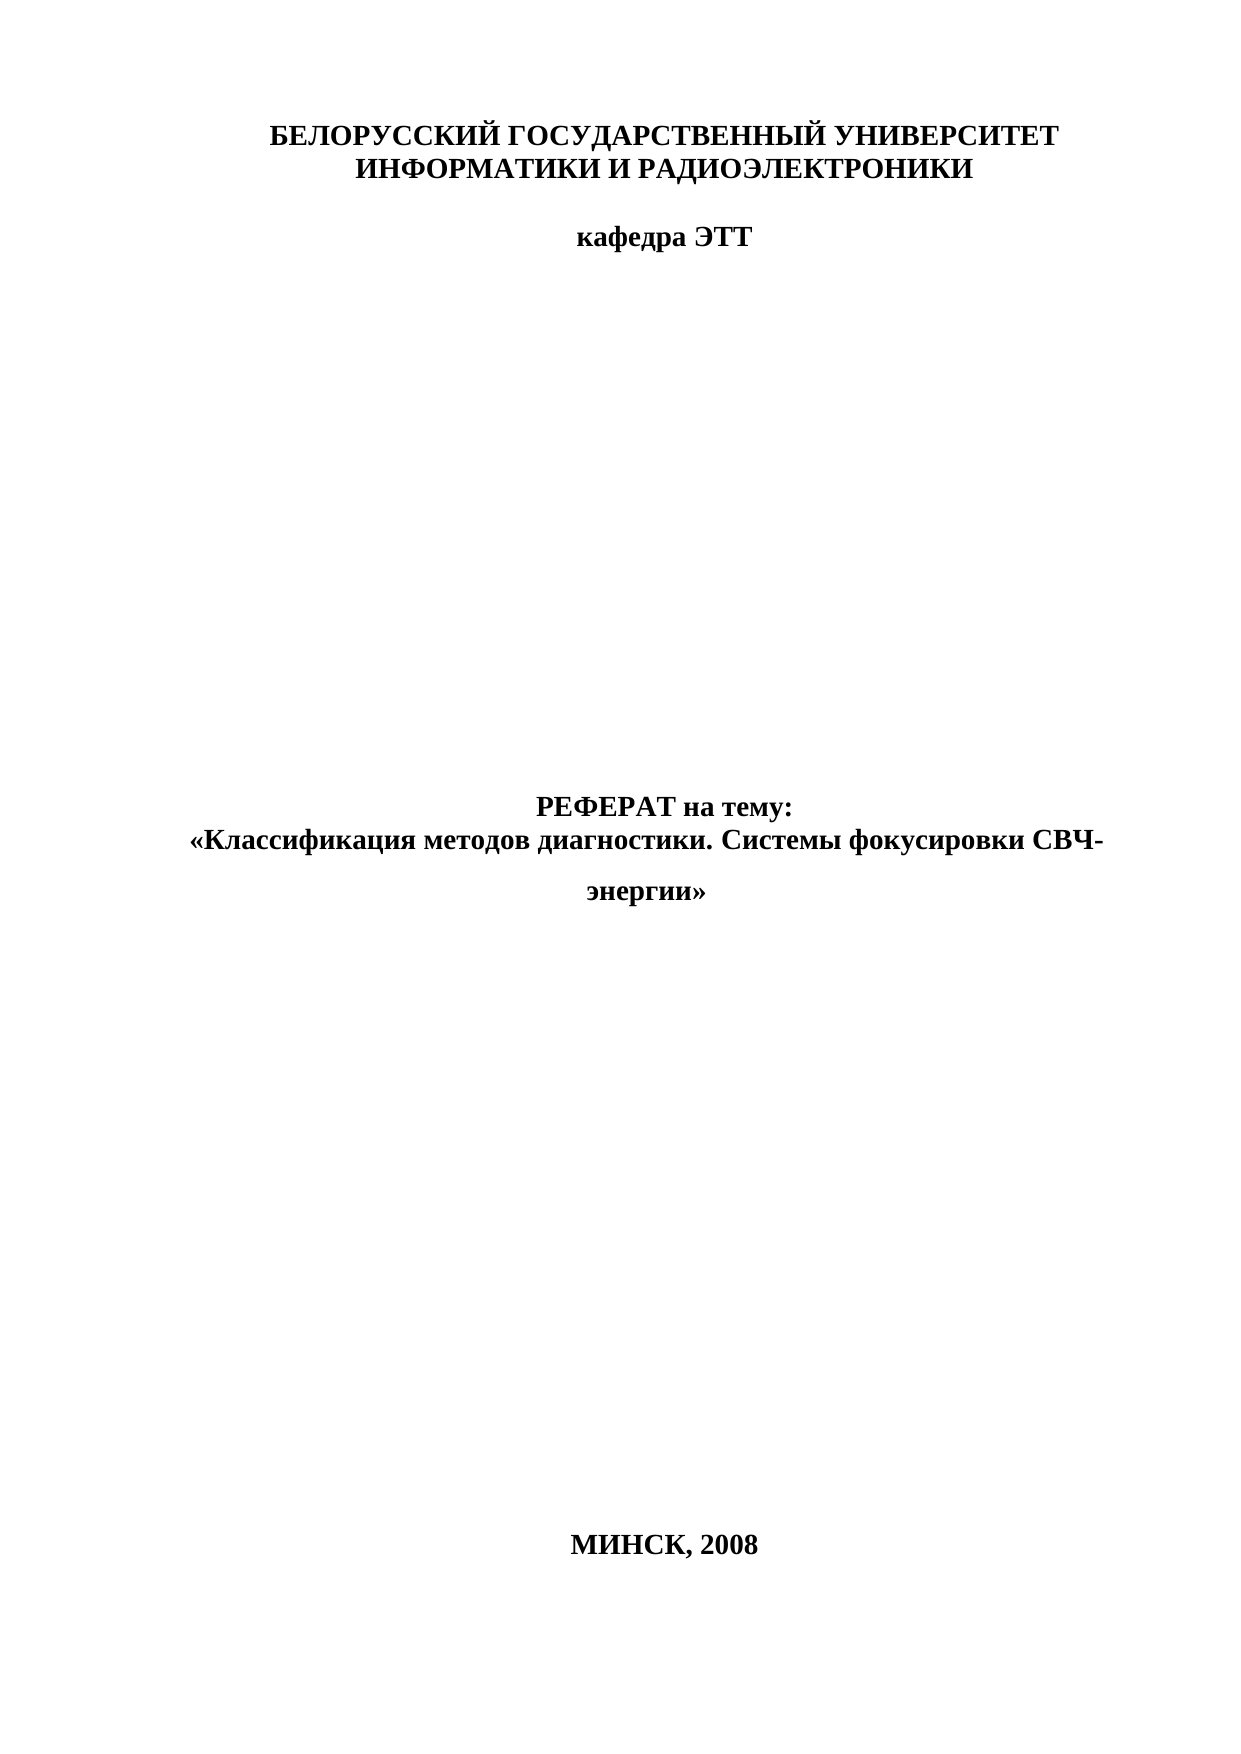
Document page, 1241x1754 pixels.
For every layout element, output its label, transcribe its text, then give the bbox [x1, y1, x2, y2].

text кафедра ЭТТ [177, 219, 1152, 252]
text РЕФЕРАТ на тему: [177, 789, 1152, 822]
text «Классификация методов диагностики. Системы фокусировки СВЧ- энергии» [177, 822, 1116, 906]
text МИНСК, 2008 [177, 1527, 1152, 1560]
text БЕЛОРУССКИЙ ГОСУДАРСТВЕННЫЙ УНИВЕРСИТЕТ ИНФОРМАТИКИ И РАДИОЭЛЕКТРОНИКИ [177, 118, 1152, 185]
